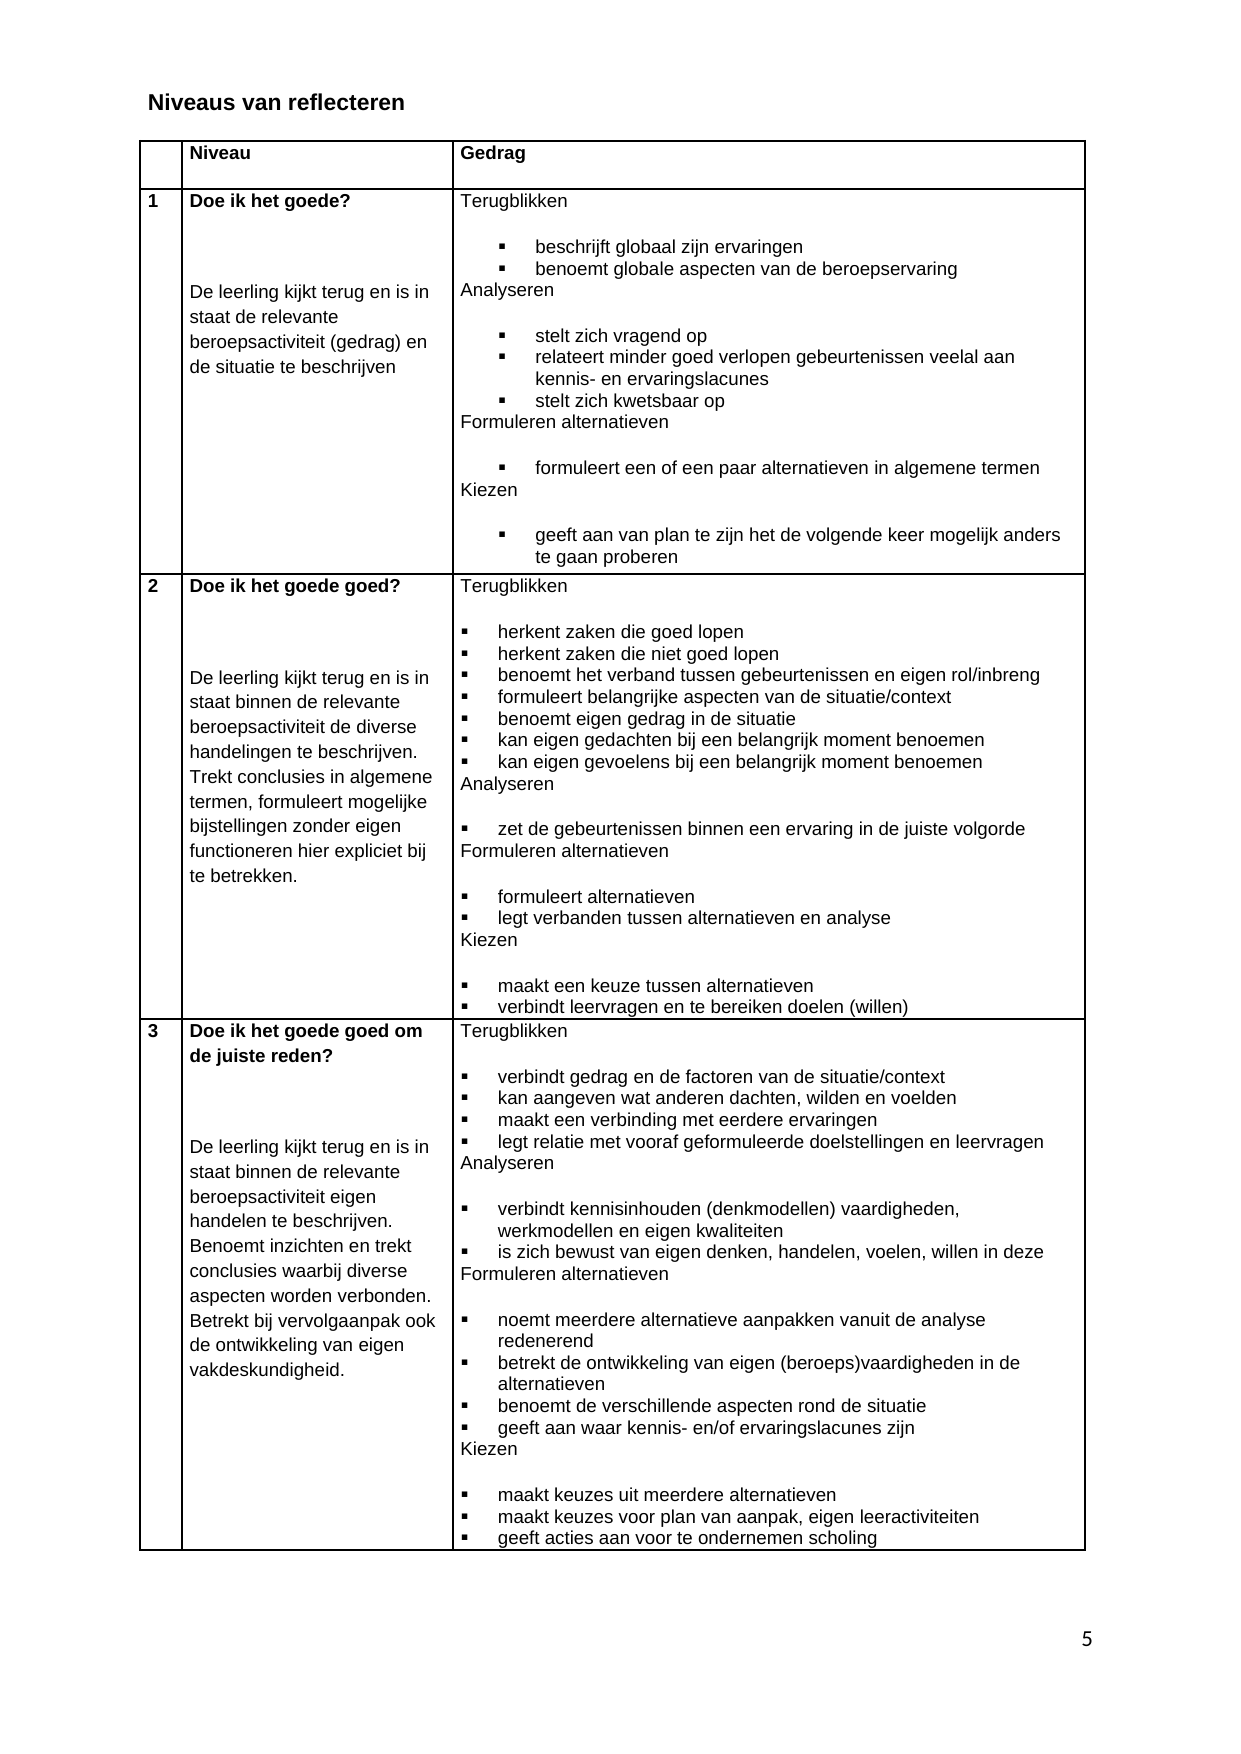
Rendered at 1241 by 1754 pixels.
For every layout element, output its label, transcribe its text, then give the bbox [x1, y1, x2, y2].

table_cell Doe ik het goede goed? De leerling kijkt terug en is in staat binnen de relevante beroepsactiviteit de diverse handelingen te beschrijven. Trekt conclusies in algemene termen, formuleert mogelijke bijstellingen zonder eigen functioneren hier expliciet bij te betrekken. [183, 575, 452, 1018]
table_cell Terugblikken beschrijft globaal zijn ervaringen benoemt globale aspecten van de beroepservaring Analyseren stelt zich vragend op relateert minder goed verlopen gebeurtenissen veelal aan kennis- en ervaringslacunes stelt zich kwetsbaar op Formuleren alternatieven formuleert een of een paar alternatieven in algemene termen Kiezen geeft aan van plan te zijn het de volgende keer mogelijk anders te gaan proberen [454, 190, 1084, 573]
table_header Niveau [183, 142, 452, 188]
table_cell 1 [141, 190, 181, 573]
table_cell Doe ik het goede goed om de juiste reden? De leerling kijkt terug en is in staat binnen de relevante beroepsactiviteit eigen handelen te beschrijven. Benoemt inzichten en trekt conclusies waarbij diverse aspecten worden verbonden. Betrekt bij vervolgaanpak ook de ontwikkeling van eigen vakdeskundigheid. [183, 1020, 452, 1549]
table_cell 3 [141, 1020, 181, 1549]
table_cell Terugblikken verbindt gedrag en de factoren van de situatie/context kan aangeven wat anderen dachten, wilden en voelden maakt een verbinding met eerdere ervaringen legt relatie met vooraf geformuleerde doelstellingen en leervragen Analyseren verbindt kennisinhouden (denkmodellen) vaardigheden, werkmodellen en eigen kwaliteiten is zich bewust van eigen denken, handelen, voelen, willen in deze Formuleren alternatieven noemt meerdere alternatieve aanpakken vanuit de analyse redenerend betrekt de ontwikkeling van eigen (beroeps)vaardigheden in de alternatieven benoemt de verschillende aspecten rond de situatie geeft aan waar kennis- en/of ervaringslacunes zijn Kiezen maakt keuzes uit meerdere alternatieven maakt keuzes voor plan van aanpak, eigen leeractiviteiten geeft acties aan voor te ondernemen scholing [454, 1020, 1084, 1549]
table_header Gedrag [454, 142, 1084, 188]
table_header [141, 142, 181, 188]
table_cell Terugblikken herkent zaken die goed lopen herkent zaken die niet goed lopen benoemt het verband tussen gebeurtenissen en eigen rol/inbreng formuleert belangrijke aspecten van de situatie/context benoemt eigen gedrag in de situatie kan eigen gedachten bij een belangrijk moment benoemen kan eigen gevoelens bij een belangrijk moment benoemen Analyseren zet de gebeurtenissen binnen een ervaring in de juiste volgorde Formuleren alternatieven formuleert alternatieven legt verbanden tussen alternatieven en analyse Kiezen maakt een keuze tussen alternatieven verbindt leervragen en te bereiken doelen (willen) [454, 575, 1084, 1018]
table_cell 2 [141, 575, 181, 1018]
table_cell Doe ik het goede? De leerling kijkt terug en is in staat de relevante beroepsactiviteit (gedrag) en de situatie te beschrijven [183, 190, 452, 573]
text Niveaus van reflecteren [148, 89, 1092, 115]
